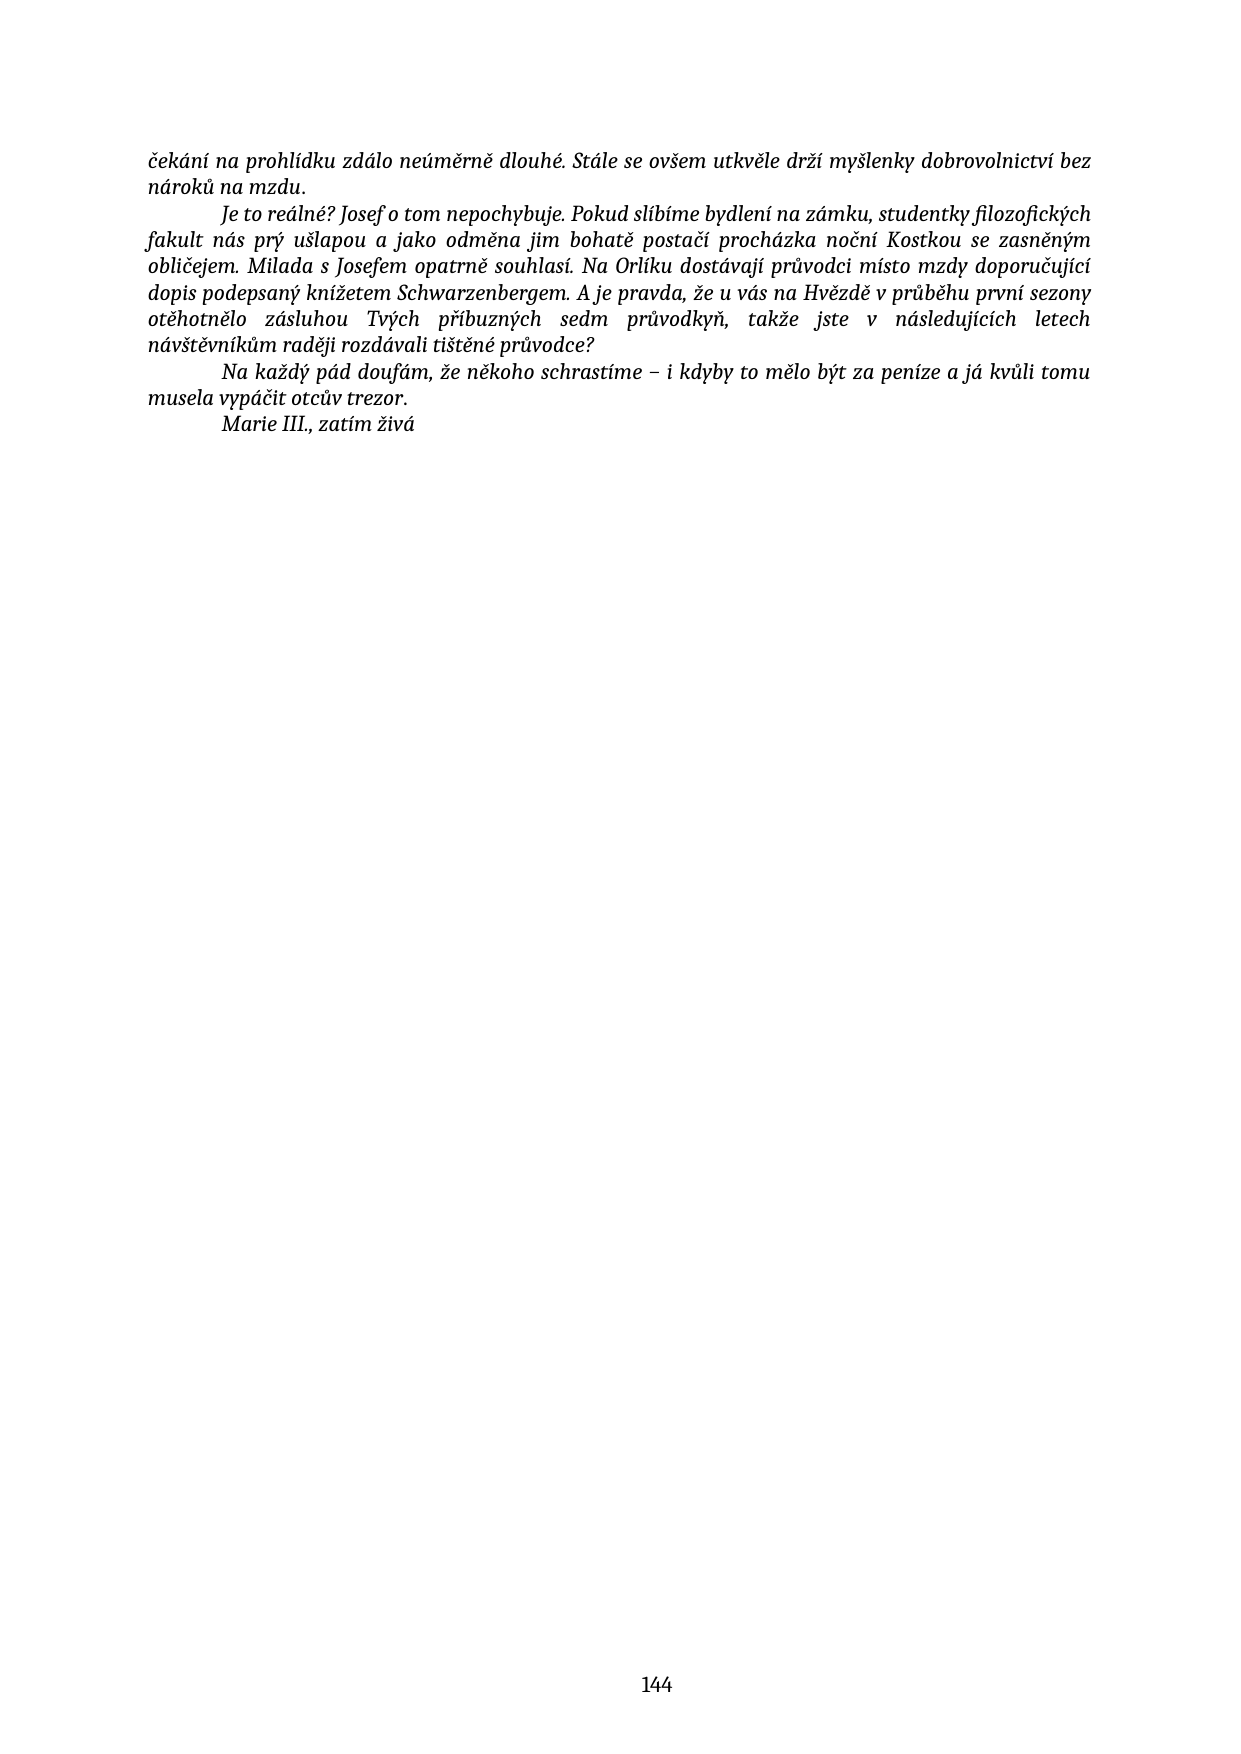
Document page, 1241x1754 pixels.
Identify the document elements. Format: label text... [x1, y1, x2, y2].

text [148, 148, 1093, 200]
text Marie III., zatím živá [148, 411, 1093, 437]
text Je to reálné? Josef o tom nepochybuje. Pokud slíbíme bydlení na zámku, studentky filozofických fakult nás prý ušlapou a jako odměna jim bohatě postačí procházka noční Kostkou se zasněným obličejem. Milada s Josefem opatrně souhlasí. Na Orlíku dostávají průvodci místo mzdy doporučující dopis podepsaný knížetem Schwarzenbergem. A je pravda, že u vás na Hvězdě v průběhu první sezony otěhotnělo zásluhou Tvých příbuzných sedm průvodkyň, takže jste v následujících letech návštěvníkům raději rozdávali tištěné průvodce? [148, 200, 1093, 358]
text Na každý pád doufám, že někoho schrastíme − i kdyby to mělo být za peníze a já kvůli tomu musela vypáčit otcův trezor. [148, 358, 1093, 411]
